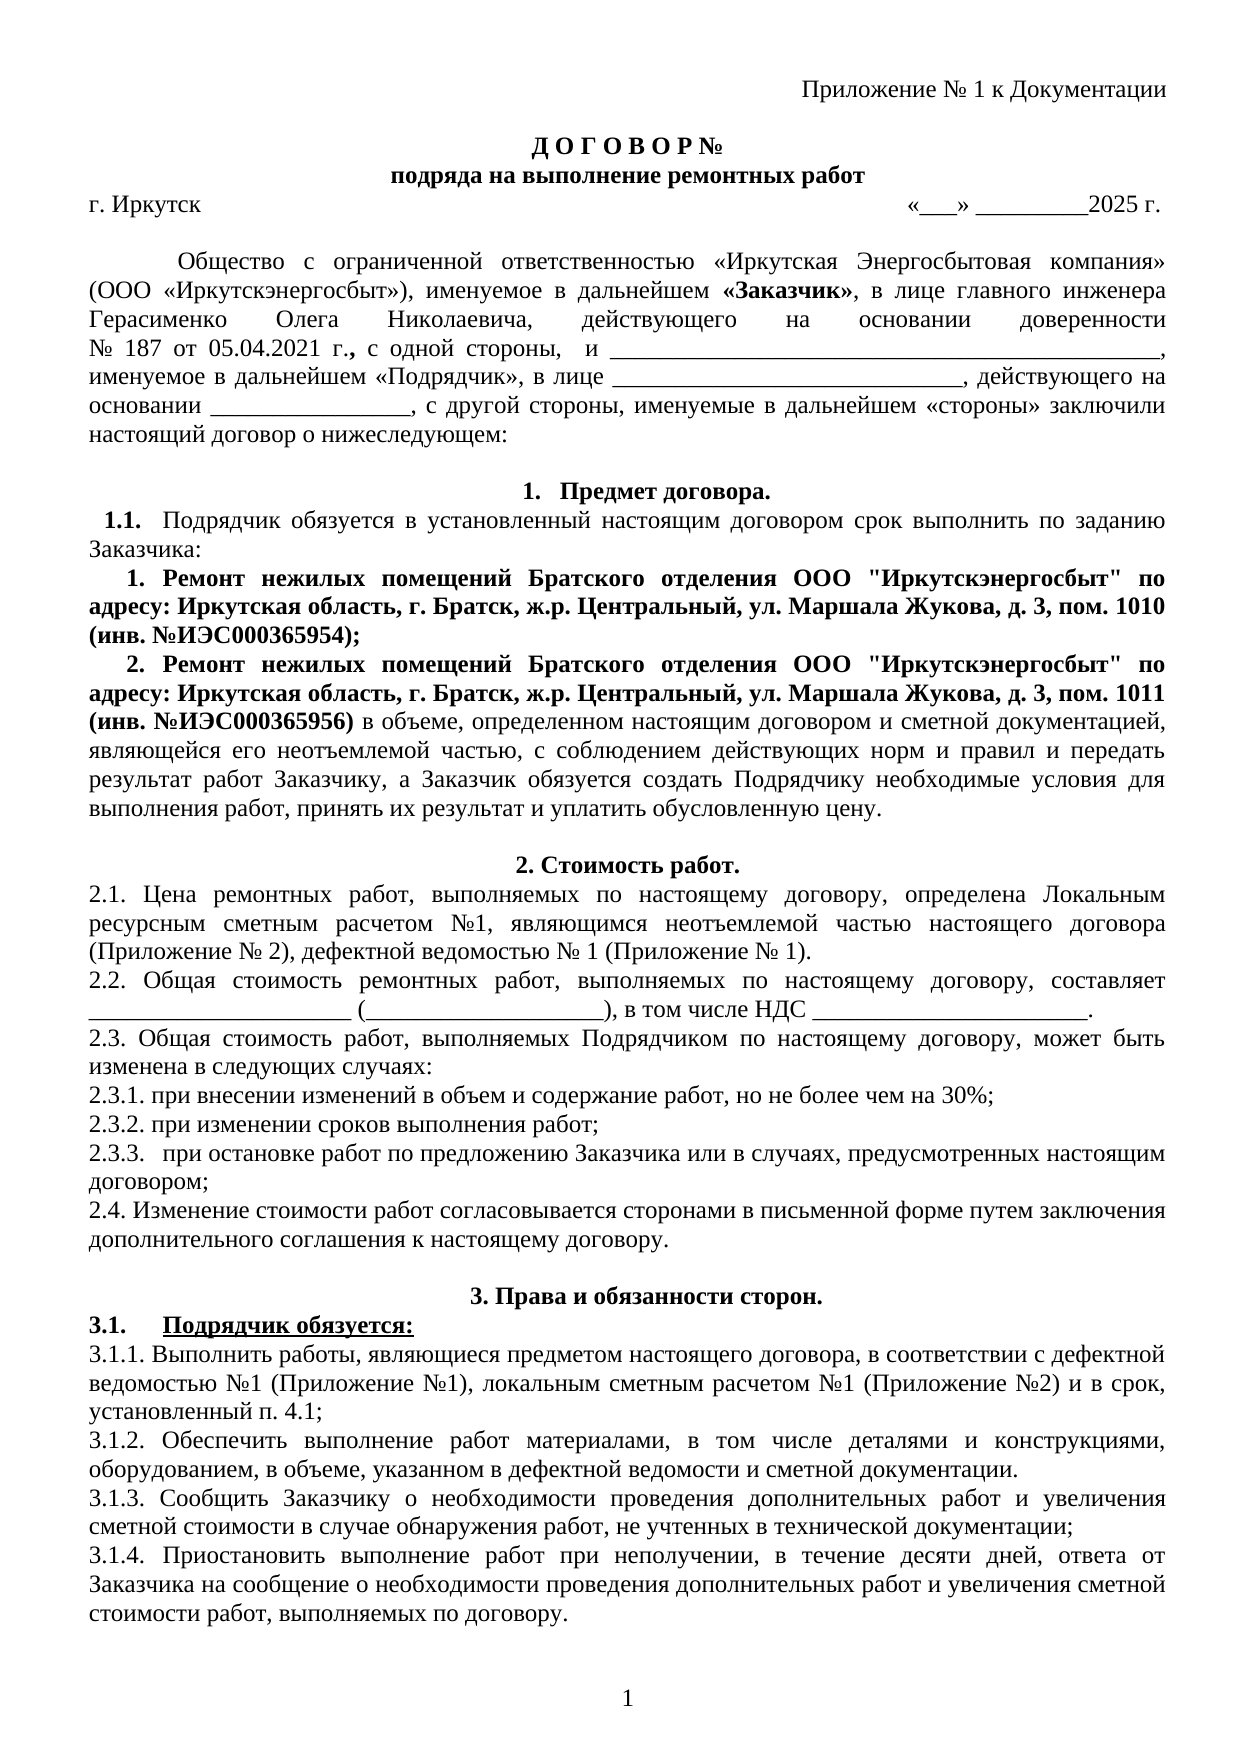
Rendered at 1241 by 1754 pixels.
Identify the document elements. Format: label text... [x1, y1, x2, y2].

list Подрядчик обязуется: [89, 1310, 1167, 1339]
list Ремонт нежилых помещений Братского отделения ООО "Иркутскэнергосбыт" по адресу: Иркутская область, г. Братск, ж.р. Центральный, ул. Маршала Жукова, д. 3, пом. 1011 (инв. №ИЭС000365956) в объеме, определенном настоящим договором и сметной документацией, являющейся его неотъемлемой частью, с соблюдением действующих норм и правил и передать результат работ Заказчику, а Заказчик обязуется создать Подрядчику необходимые условия для выполнения работ, принять их результат и уплатить обусловленную цену. [89, 649, 1167, 821]
text 3.1.4. Приостановить выполнение работ при неполучении, в течение десяти дней, ответа от Заказчика на сообщение о необходимости проведения дополнительных работ и увеличения сметной стоимости работ, выполняемых по договору. [89, 1540, 1167, 1626]
text 3.1.1. Выполнить работы, являющиеся предметом настоящего договора, в соответствии с дефектной ведомостью №1 (Приложение №1), локальным сметным расчетом №1 (Приложение №2) и в срок, установленный п. 4.1; [89, 1339, 1167, 1425]
text 2.3.2. при изменении сроков выполнения работ; [89, 1109, 1167, 1138]
list Подрядчик обязуется в установленный настоящим договором срок выполнить по заданию Заказчика: [89, 505, 1167, 563]
text подряда на выполнение ремонтных работ [89, 160, 1167, 189]
list Предмет договора. [126, 476, 1167, 505]
text Приложение № 1 к Документации [89, 74, 1167, 103]
list Ремонт нежилых помещений Братского отделения ООО "Иркутскэнергосбыт" по адресу: Иркутская область, г. Братск, ж.р. Центральный, ул. Маршала Жукова, д. 3, пом. 1010 (инв. №ИЭС000365954); [89, 563, 1167, 649]
text 3. Права и обязанности сторон. [126, 1281, 1167, 1310]
text 2. Стоимость работ. [89, 850, 1167, 879]
list при остановке работ по предложению Заказчика или в случаях, предусмотренных настоящим договором; [89, 1138, 1167, 1195]
text 2.1. Цена ремонтных работ, выполняемых по настоящему договору, определена Локальным ресурсным сметным расчетом №1, являющимся неотъемлемой частью настоящего договора (Приложение № 2), дефектной ведомостью № 1 (Приложение № 1). [89, 879, 1167, 965]
text 3.1.3. Сообщить Заказчику о необходимости проведения дополнительных работ и увеличения сметной стоимости в случае обнаружения работ, не учтенных в технической документации; [89, 1483, 1167, 1540]
text 3.1.2. Обеспечить выполнение работ материалами, в том числе деталями и конструкциями, оборудованием, в объеме, указанном в дефектной ведомости и сметной документации. [89, 1425, 1167, 1483]
text 2.3.1. при внесении изменений в объем и содержание работ, но не более чем на 30%; [89, 1080, 1167, 1109]
text Д О Г О В О Р № [89, 131, 1167, 160]
text 2.2. Общая стоимость ремонтных работ, выполняемых по настоящему договору, составляет _____________________ (___________________), в том числе НДС ______________________. [89, 965, 1167, 1023]
text Общество с ограниченной ответственностью «Иркутская Энергосбытовая компания» (ООО «Иркутскэнергосбыт»), именуемое в дальнейшем «Заказчик», в лице главного инженера Герасименко Олега Николаевича, действующего на основании доверенности № 187 от 05.04.2021 г., с одной стороны, и ____________________________________________, именуемое в дальнейшем «Подрядчик», в лице ____________________________, действующего на основании ________________, с другой стороны, именуемые в дальнейшем «стороны» заключили настоящий договор о нижеследующем: [89, 246, 1167, 448]
text г. Иркутск «___» _________2025 г. [89, 189, 1167, 218]
text 2.4. Изменение стоимости работ согласовывается сторонами в письменной форме путем заключения дополнительного соглашения к настоящему договору. [89, 1195, 1167, 1253]
text 2.3. Общая стоимость работ, выполняемых Подрядчиком по настоящему договору, может быть изменена в следующих случаях: [89, 1023, 1167, 1080]
